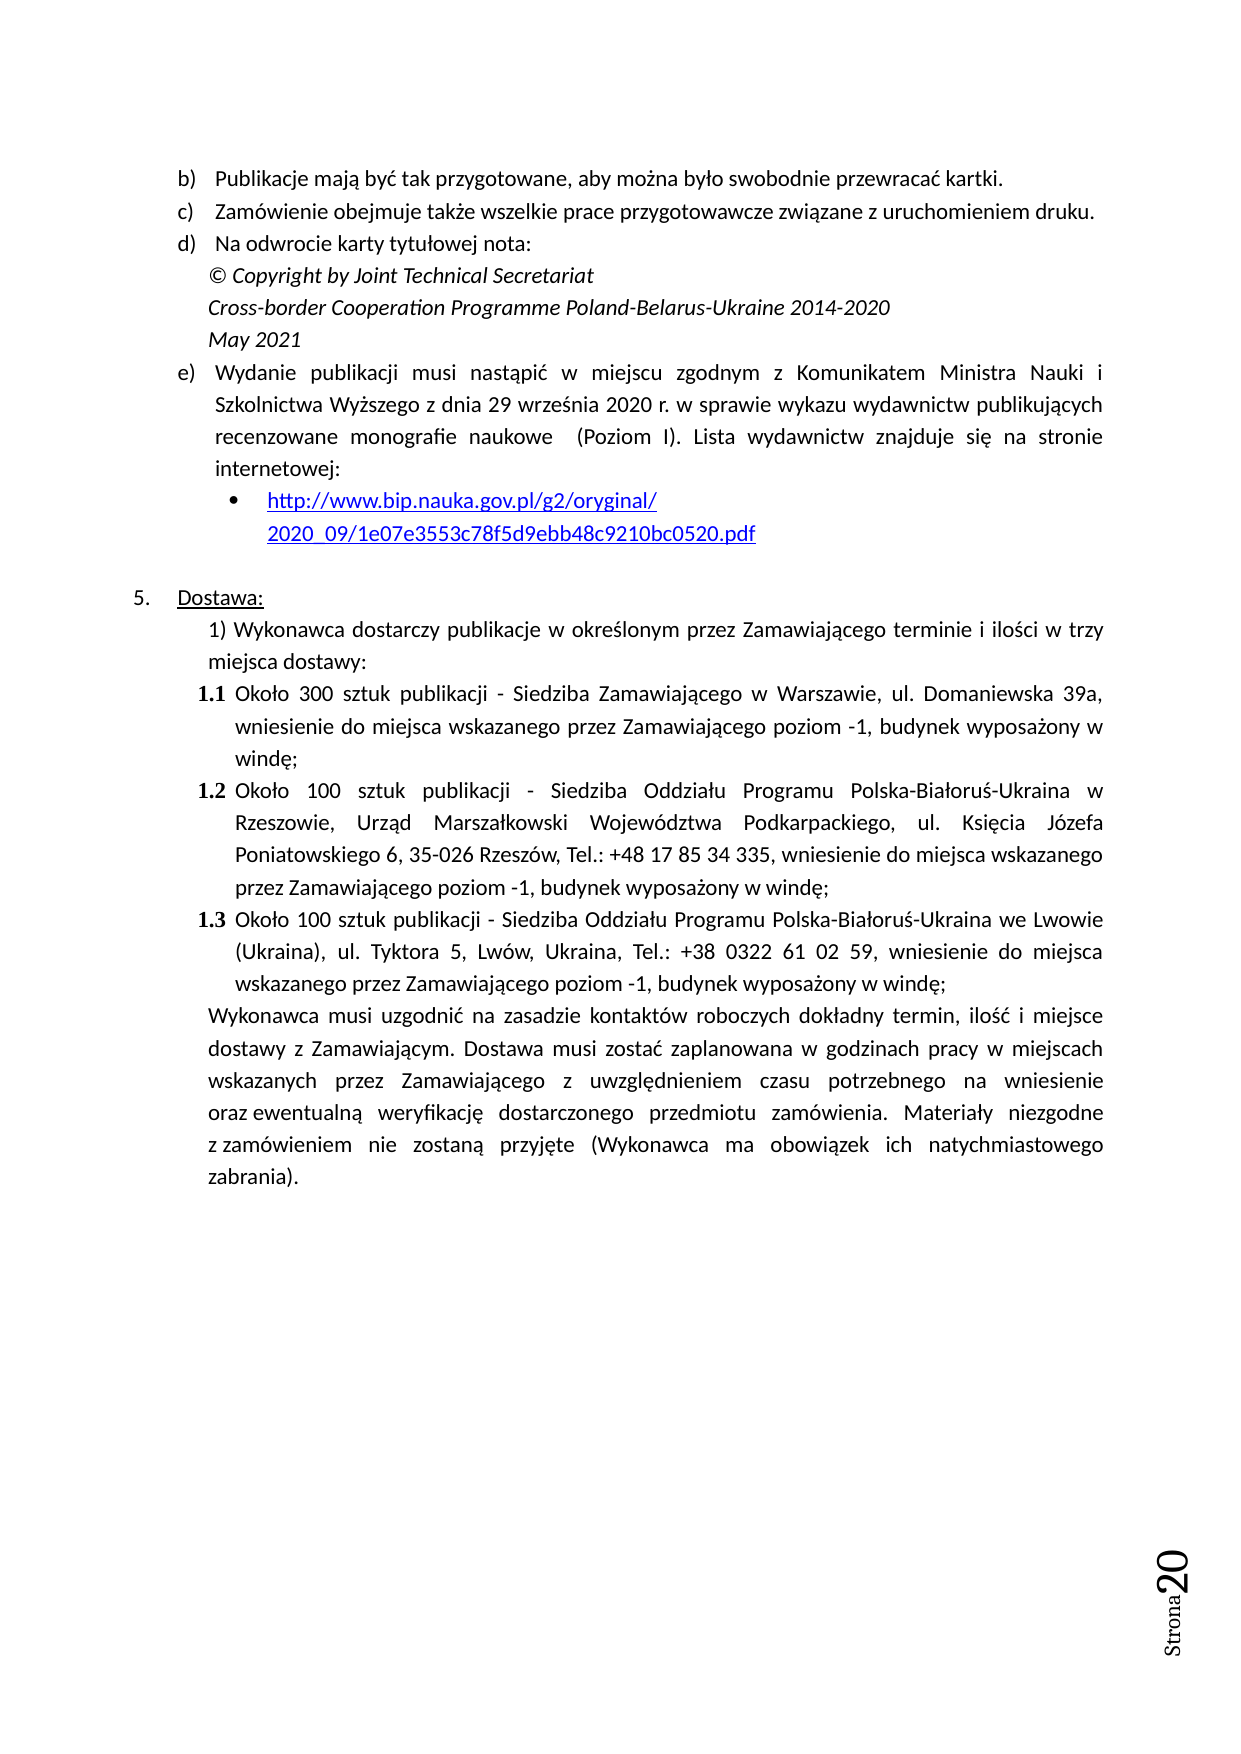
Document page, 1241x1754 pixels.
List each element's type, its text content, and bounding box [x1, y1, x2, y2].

list Wydanie publikacji musi nastąpić w miejscu zgodnym z Komunikatem Ministra Nauki i Szkolnictwa Wyższego z dnia 29 września 2020 r. w sprawie wykazu wydawnictw publikujących recenzowane monografie naukowe (Poziom I). Lista wydawnictw znajduje się na stronie internetowej: [177, 358, 1105, 482]
list Publikacje mają być tak przygotowane, aby można było swobodnie przewracać kartki. [177, 164, 1105, 193]
list Na odwrocie karty tytułowej nota: [177, 229, 1105, 257]
list Około 300 sztuk publikacji - Siedziba Zamawiającego w Warszawie, ul. Domaniewska 39a, wniesienie do miejsca wskazanego przez Zamawiającego poziom -1, budynek wyposażony w windę; [197, 679, 1105, 772]
list Około 100 sztuk publikacji - Siedziba Oddziału Programu Polska-Białoruś-Ukraina w Rzeszowie, Urząd Marszałkowski Województwa Podkarpackiego, ul. Księcia Józefa Poniatowskiego 6, 35-026 Rzeszów, Tel.: +48 17 85 34 335, wniesienie do miejsca wskazanego przez Zamawiającego poziom -1, budynek wyposażony w windę; [197, 776, 1105, 901]
list Dostawa: [133, 583, 1105, 611]
list Zamówienie obejmuje także wszelkie prace przygotowawcze związane z uruchomieniem druku. [177, 197, 1105, 225]
text May 2021 [208, 326, 1105, 353]
text Cross-border Cooperation Programme Poland-Belarus-Ukraine 2014-2020 [208, 293, 1105, 321]
list Około 100 sztuk publikacji - Siedziba Oddziału Programu Polska-Białoruś-Ukraina we Lwowie (Ukraina), ul. Tyktora 5, Lwów, Ukraina, Tel.: +38 0322 61 02 59, wniesienie do miejsca wskazanego przez Zamawiającego poziom -1, budynek wyposażony w windę; [197, 905, 1105, 997]
list http://www.bip.nauka.gov.pl/g2/oryginal/2020_09/1e07e3553c78f5d9ebb48c9210bc0520.pdf [229, 486, 1105, 547]
text Wykonawca musi uzgodnić na zasadzie kontaktów roboczych dokładny termin, ilość i miejsce dostawy z Zamawiającym. Dostawa musi zostać zaplanowana w godzinach pracy w miejscach wskazanych przez Zamawiającego z uwzględnieniem czasu potrzebnego na wniesienie oraz ewentualną weryfikację dostarczonego przedmiotu zamówienia. Materiały niezgodne z zamówieniem nie zostaną przyjęte (Wykonawca ma obowiązek ich natychmiastowego zabrania). [208, 1001, 1105, 1190]
text © Copyright by Joint Technical Secretariat [208, 261, 1105, 289]
text 1) Wykonawca dostarczy publikacje w określonym przez Zamawiającego terminie i ilości w trzy miejsca dostawy: [208, 615, 1105, 675]
